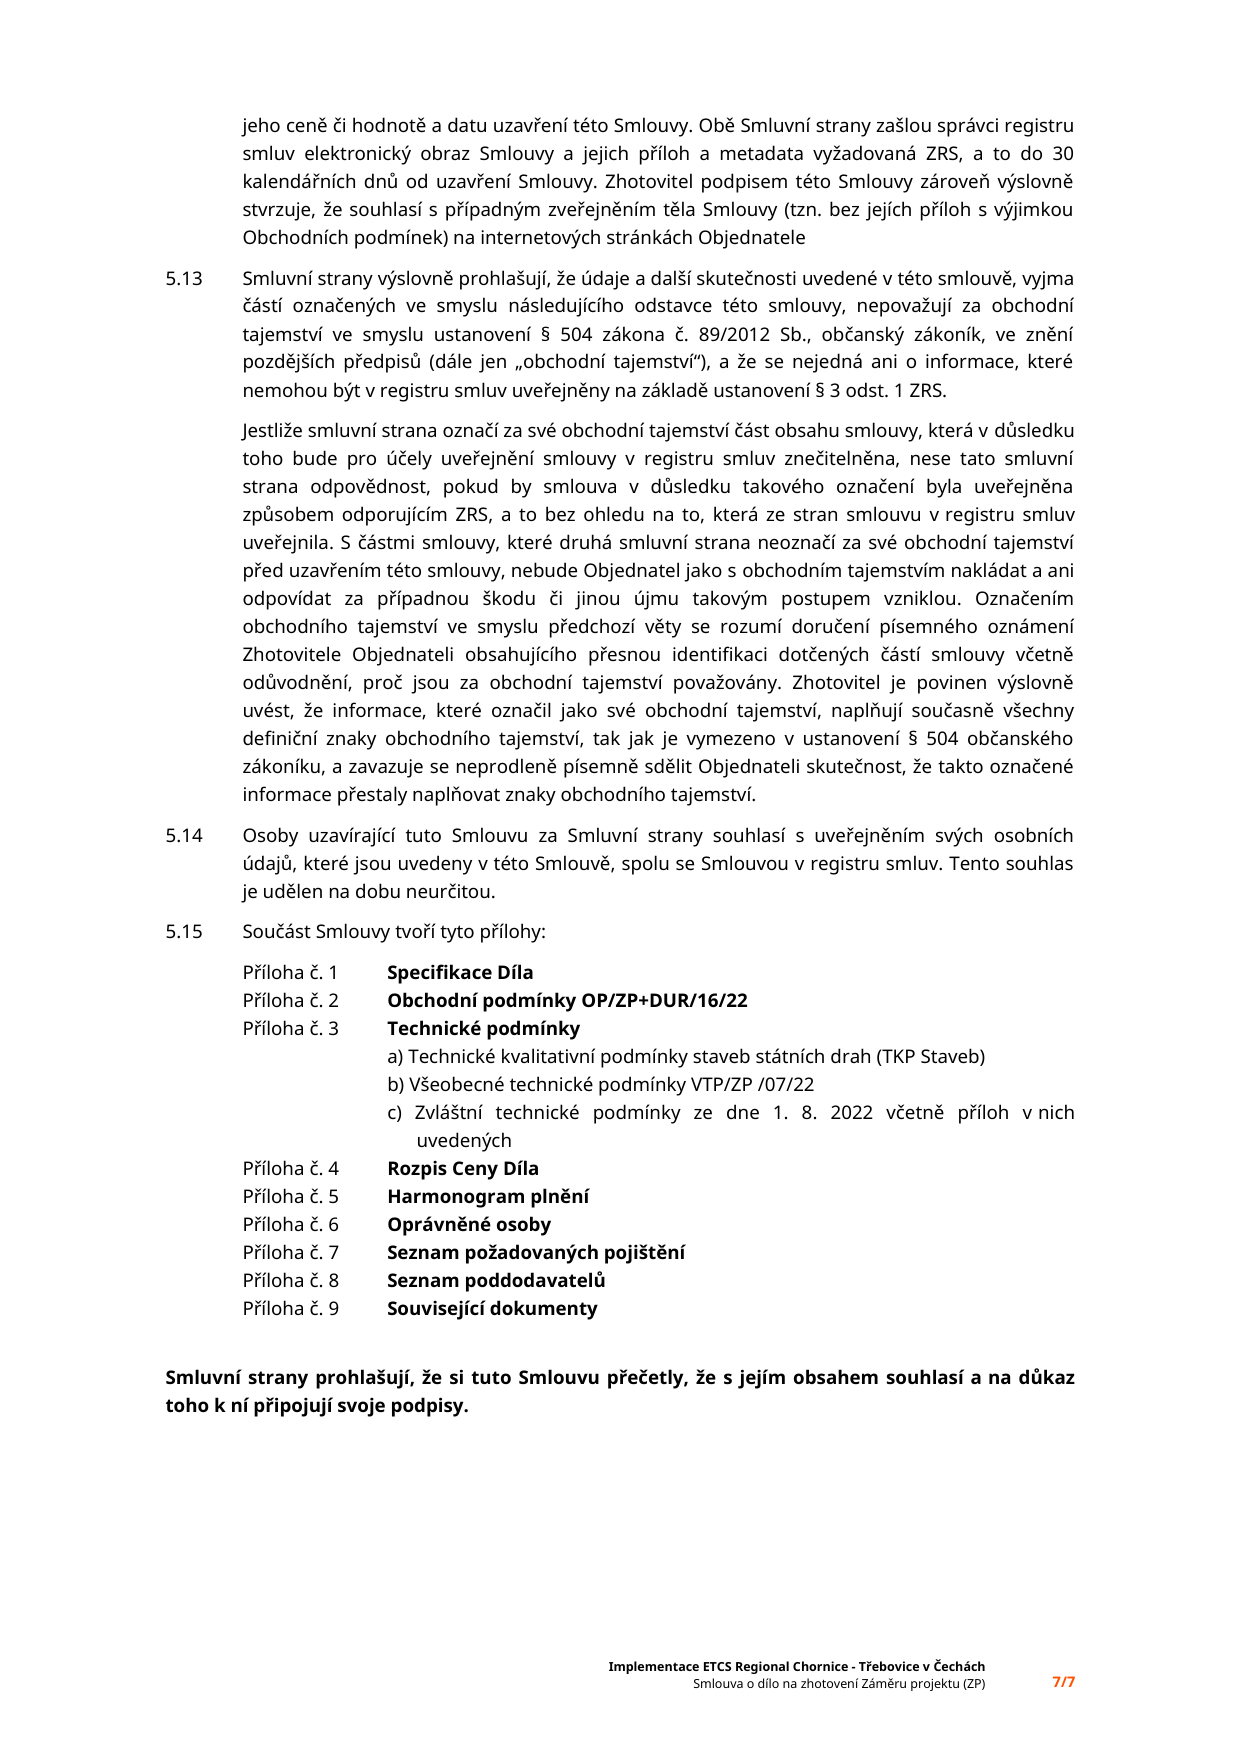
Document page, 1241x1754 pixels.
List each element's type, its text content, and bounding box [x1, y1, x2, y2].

text c) Zvláštní technické podmínky ze dne 1. 8. 2022 včetně příloh v nich uvedených [387, 1099, 1075, 1153]
text Součást Smlouvy tvoří tyto přílohy: [165, 919, 1075, 944]
list Jestliže smluvní strana označí za své obchodní tajemství část obsahu smlouvy, která v důsledku toho bude pro účely uveřejnění smlouvy v registru smluv znečitelněna, nese tato smluvní strana odpovědnost, pokud by smlouva v důsledku takového označení byla uveřejněna způsobem odporujícím ZRS, a to bez ohledu na to, která ze stran smlouvu v registru smluv uveřejnila. S částmi smlouvy, které druhá smluvní strana neoznačí za své obchodní tajemství před uzavřením této smlouvy, nebude Objednatel jako s obchodním tajemstvím nakládat a ani odpovídat za případnou škodu či jinou újmu takovým postupem vzniklou. Označením obchodního tajemství ve smyslu předchozí věty se rozumí doručení písemného oznámení Zhotovitele Objednateli obsahujícího přesnou identifikaci dotčených částí smlouvy včetně odůvodnění, proč jsou za obchodní tajemství považovány. Zhotovitel je povinen výslovně uvést, že informace, které označil jako své obchodní tajemství, naplňují současně všechny definiční znaky obchodního tajemství, tak jak je vymezeno v ustanovení § 504 občanského zákoníku, a zavazuje se neprodleně písemně sdělit Objednateli skutečnost, že takto označené informace přestaly naplňovat znaky obchodního tajemství. [242, 417, 1075, 807]
text Příloha č. 8 Seznam poddodavatelů [242, 1267, 1075, 1293]
text Příloha č. 9 Související dokumenty [242, 1296, 1075, 1321]
text Příloha č. 6 Oprávněné osoby [242, 1211, 1075, 1237]
text Příloha č. 3 Technické podmínky [242, 1015, 1075, 1041]
text Příloha č. 2 Obchodní podmínky OP/ZP+DUR/16/22 [242, 987, 1075, 1013]
text Příloha č. 1 Specifikace Díla [242, 959, 1075, 985]
text a) Technické kvalitativní podmínky staveb státních drah (TKP Staveb) [387, 1043, 1075, 1069]
text Příloha č. 4 Rozpis Ceny Díla [242, 1155, 1075, 1181]
text Příloha č. 5 Harmonogram plnění [242, 1183, 1075, 1209]
text Osoby uzavírající tuto Smlouvu za Smluvní strany souhlasí s uveřejněním svých osobních údajů, které jsou uvedeny v této Smlouvě, spolu se Smlouvou v registru smluv. Tento souhlas je udělen na dobu neurčitou. [165, 822, 1075, 904]
text Příloha č. 7 Seznam požadovaných pojištění [242, 1239, 1075, 1265]
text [165, 112, 1075, 250]
text Smluvní strany prohlašují, že si tuto Smlouvu přečetly, že s jejím obsahem souhlasí a na důkaz toho k ní připojují svoje podpisy. [165, 1364, 1075, 1418]
text Smluvní strany výslovně prohlašují, že údaje a další skutečnosti uvedené v této smlouvě, vyjma částí označených ve smyslu následujícího odstavce této smlouvy, nepovažují za obchodní tajemství ve smyslu ustanovení § 504 zákona č. 89/2012 Sb., občanský zákoník, ve znění pozdějších předpisů (dále jen „obchodní tajemství“), a že se nejedná ani o informace, které nemohou být v registru smluv uveřejněny na základě ustanovení § 3 odst. 1 ZRS. [165, 265, 1075, 402]
text b) Všeobecné technické podmínky VTP/ZP /07/22 [387, 1071, 1075, 1097]
